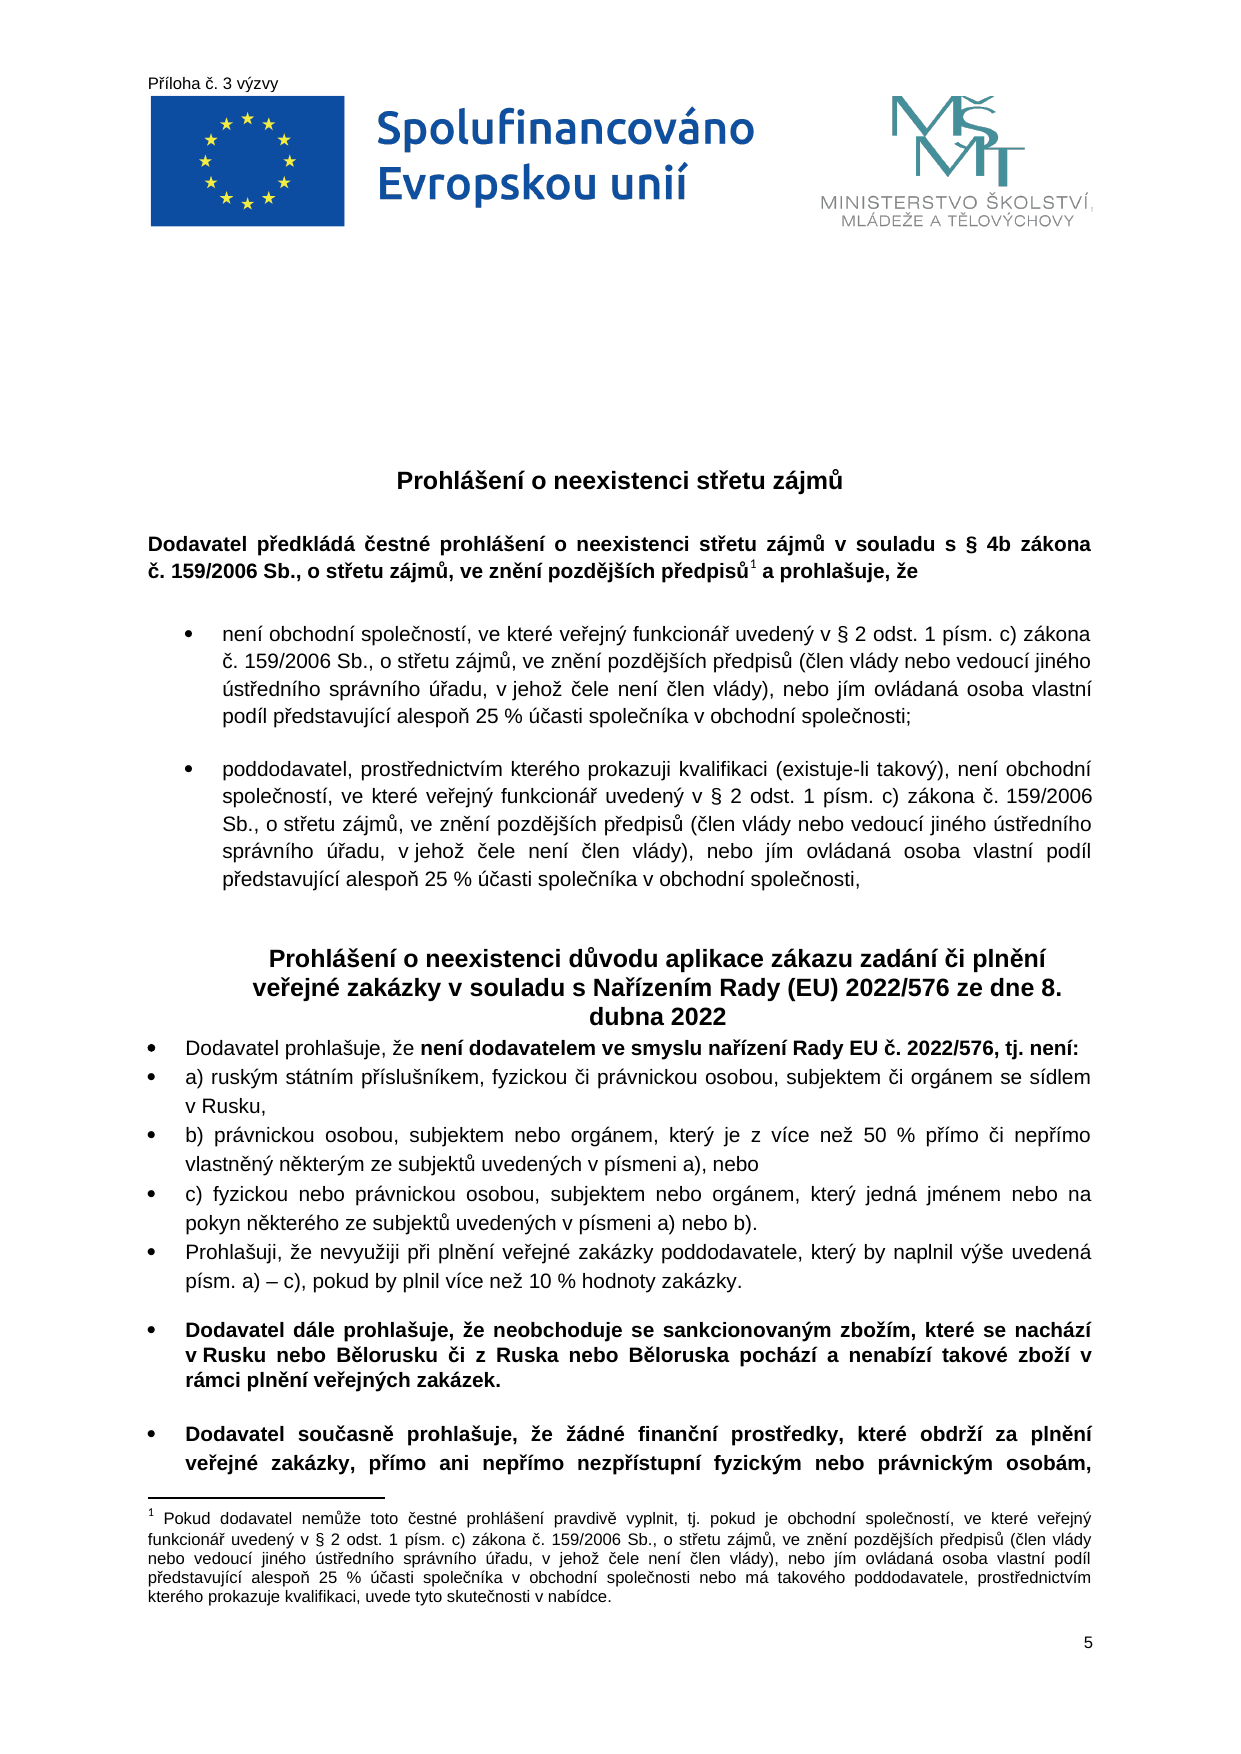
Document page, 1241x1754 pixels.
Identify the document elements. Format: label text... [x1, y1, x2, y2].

picture [147, 92, 1093, 230]
subtitle Dodavatel dále prohlašuje, že neobchoduje se sankcionovaným zbožím, které se nachází v Rusku nebo Bělorusku či z Ruska nebo Běloruska pochází a nenabízí takové zboží v rámci plnění veřejných zakázek. [148, 1318, 1093, 1393]
list a) ruským státním příslušníkem, fyzickou či právnickou osobou, subjektem či orgánem se sídlem v Rusku, [148, 1059, 1093, 1118]
list b) právnickou osobou, subjektem nebo orgánem, který je z více než 50 % přímo či nepřímo vlastněný některým ze subjektů uvedených v písmeni a), nebo [148, 1118, 1093, 1176]
list c) fyzickou nebo právnickou osobou, subjektem nebo orgánem, který jedná jménem nebo na pokyn některého ze subjektů uvedených v písmeni a) nebo b). [148, 1176, 1093, 1234]
list není obchodní společností, ve které veřejný funkcionář uvedený v § 2 odst. 1 písm. c) zákona č. 159/2006 Sb., o střetu zájmů, ve znění pozdějších předpisů (člen vlády nebo vedoucí jiného ústředního správního úřadu, v jehož čele není člen vlády), nebo jím ovládaná osoba vlastní podíl představující alespoň 25 % účasti společníka v obchodní společnosti; [185, 621, 1093, 728]
list Prohlášení o neexistenci důvodu aplikace zákazu zadání či plnění veřejné zakázky v souladu s Nařízením Rady (EU) 2022/576 ze dne 8. dubna 2022 [223, 944, 1093, 1030]
text Prohlášení o neexistenci střetu zájmů [148, 466, 1093, 494]
text Dodavatel předkládá čestné prohlášení o neexistenci střetu zájmů v souladu s § 4b zákona č. 159/2006 Sb., o střetu zájmů, ve znění pozdějších předpisů a prohlašuje, že [148, 532, 1093, 584]
list Dodavatel prohlašuje, že není dodavatelem ve smyslu nařízení Rady EU č. 2022/576, tj. není: [148, 1030, 1093, 1059]
list poddodavatel, prostřednictvím kterého prokazuji kvalifikaci (existuje-li takový), není obchodní společností, ve které veřejný funkcionář uvedený v § 2 odst. 1 písm. c) zákona č. 159/2006 Sb., o střetu zájmů, ve znění pozdějších předpisů (člen vlády nebo vedoucí jiného ústředního správního úřadu, v jehož čele není člen vlády), nebo jím ovládaná osoba vlastní podíl představující alespoň 25 % účasti společníka v obchodní společnosti, [185, 757, 1093, 891]
list Prohlašuji, že nevyužiji při plnění veřejné zakázky poddodavatele, který by naplnil výše uvedená písm. a) – c), pokud by plnil více než 10 % hodnoty zakázky. [148, 1234, 1093, 1293]
